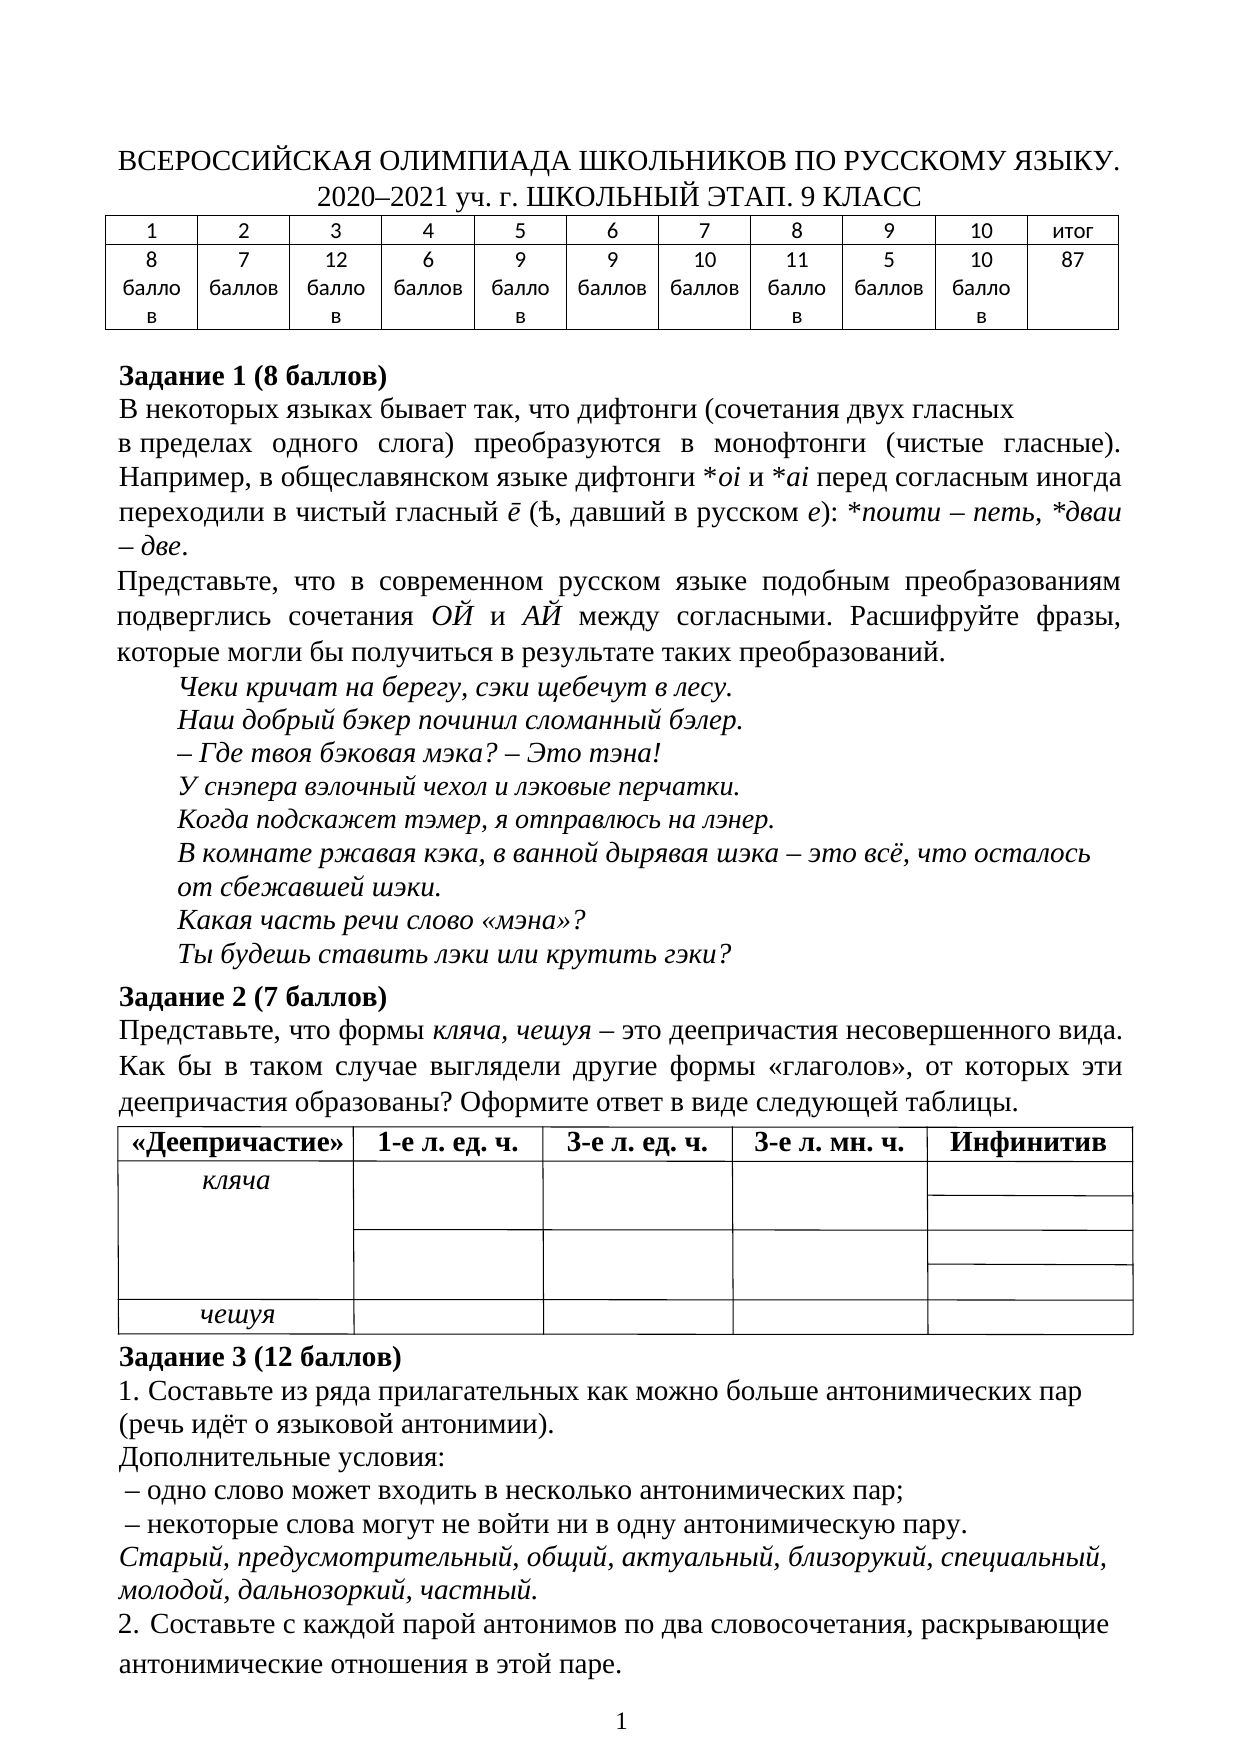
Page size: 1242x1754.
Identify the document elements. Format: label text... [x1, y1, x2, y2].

table_cell 87 [1028, 245, 1118, 329]
text Ты будешь ставить лэки или крутить гэки? [177, 936, 1124, 969]
text Задание 2 (7 баллов) [119, 979, 1124, 1012]
table_cell 10 баллов [936, 245, 1027, 329]
text – Где твоя бэковая мэка? – Это тэна! [177, 736, 1124, 769]
text «Деепричастие» 1-е л. ед. ч. 3-е л. ед. ч. 3-е л. мн. ч. Инфинитив [131, 1124, 1124, 1157]
list Составьте с каждой парой антонимов по два словосочетания, раскрывающие антонимические отношения в этой паре. [118, 1606, 1122, 1679]
text Дополнительные условия: [119, 1440, 1124, 1473]
text Представьте, что формы кляча, чешуя – это деепричастия несовершенного вида. Как бы в таком случае выглядели другие формы «глаголов», от которых эти деепричастия образованы? Оформите ответ в виде следующей таблицы. [119, 1012, 1124, 1117]
table_header 4 [382, 216, 474, 244]
table_header 1 [106, 216, 197, 244]
text Какая часть речи слово «мэна»? [177, 903, 1124, 936]
table_cell 7 баллов [198, 245, 289, 329]
table_header 2 [198, 216, 289, 244]
table_header 5 [475, 216, 566, 244]
text Задание 1 (8 баллов) [119, 358, 1124, 392]
table_cell 12 баллов [290, 245, 381, 329]
text Представьте, что в современном русском языке подобным преобразованиям подверглись сочетания ОЙ и АЙ между согласными. Расшифруйте фразы, которые могли бы получиться в результате таких преобразований. [117, 563, 1122, 667]
table_header 3 [290, 216, 381, 244]
list снэпера вэлочный чехол и лэковые перчатки. Когда подскажет тэмер, я отправлюсь на лэнер. [177, 769, 799, 835]
table_cell 11 баллов [751, 245, 842, 329]
table_header итог [1028, 216, 1118, 244]
table_header 7 [659, 216, 750, 244]
text Старый, предусмотрительный, общий, актуальный, близорукий, специальный, молодой, дальнозоркий, частный. [119, 1540, 1122, 1606]
text ВСЕРОССИЙСКАЯ ОЛИМПИАДА ШКОЛЬНИКОВ ПО РУССКОМУ ЯЗЫКУ. 2020–2021 уч. г. ШКОЛЬНЫЙ ЭТАП. 9 КЛАСС [117, 143, 1122, 213]
text кляча [202, 1162, 1124, 1195]
text чешуя [200, 1297, 1124, 1330]
text Задание 3 (12 баллов) [119, 1339, 1124, 1373]
text 1 [117, 1706, 1126, 1735]
table_header 8 [751, 216, 842, 244]
table_cell 5 баллов [843, 245, 935, 329]
table_header 6 [567, 216, 658, 244]
text – некоторые слова могут не войти ни в одну антонимическую пару. [125, 1506, 1124, 1540]
table_cell 9 баллов [567, 245, 658, 329]
list Составьте из ряда прилагательных как можно больше антонимических пар (речь идёт о языковой антонимии). [118, 1373, 1122, 1440]
text В комнате ржавая кэка, в ванной дырявая шэка – это всё, что осталось от сбежавшей шэки. [177, 836, 1122, 902]
table_cell 10 баллов [659, 245, 750, 329]
text Наш добрый бэкер починил сломанный бэлер. [177, 703, 1124, 736]
table_cell 8 баллов [106, 245, 197, 329]
list пределах одного слога) преобразуются в монофтонги (чистые гласные). Например, в общеславянском языке дифтонги *oi и *ai перед согласным иногда переходили в чистый гласный ē (ѣ, давший в русском е): *поити – петь, *дваи – две. [118, 425, 1122, 562]
table_cell 6 баллов [382, 245, 474, 329]
text В некоторых языках бывает так, что дифтонги (сочетания двух гласных [119, 392, 1124, 425]
text Чеки кричат на берегу, сэки щебечут в лесу. [177, 669, 1124, 703]
table_header 10 [936, 216, 1027, 244]
text – одно слово может входить в несколько антонимических пар; [125, 1473, 1124, 1506]
table_cell 9 баллов [475, 245, 566, 329]
table_header 9 [843, 216, 935, 244]
